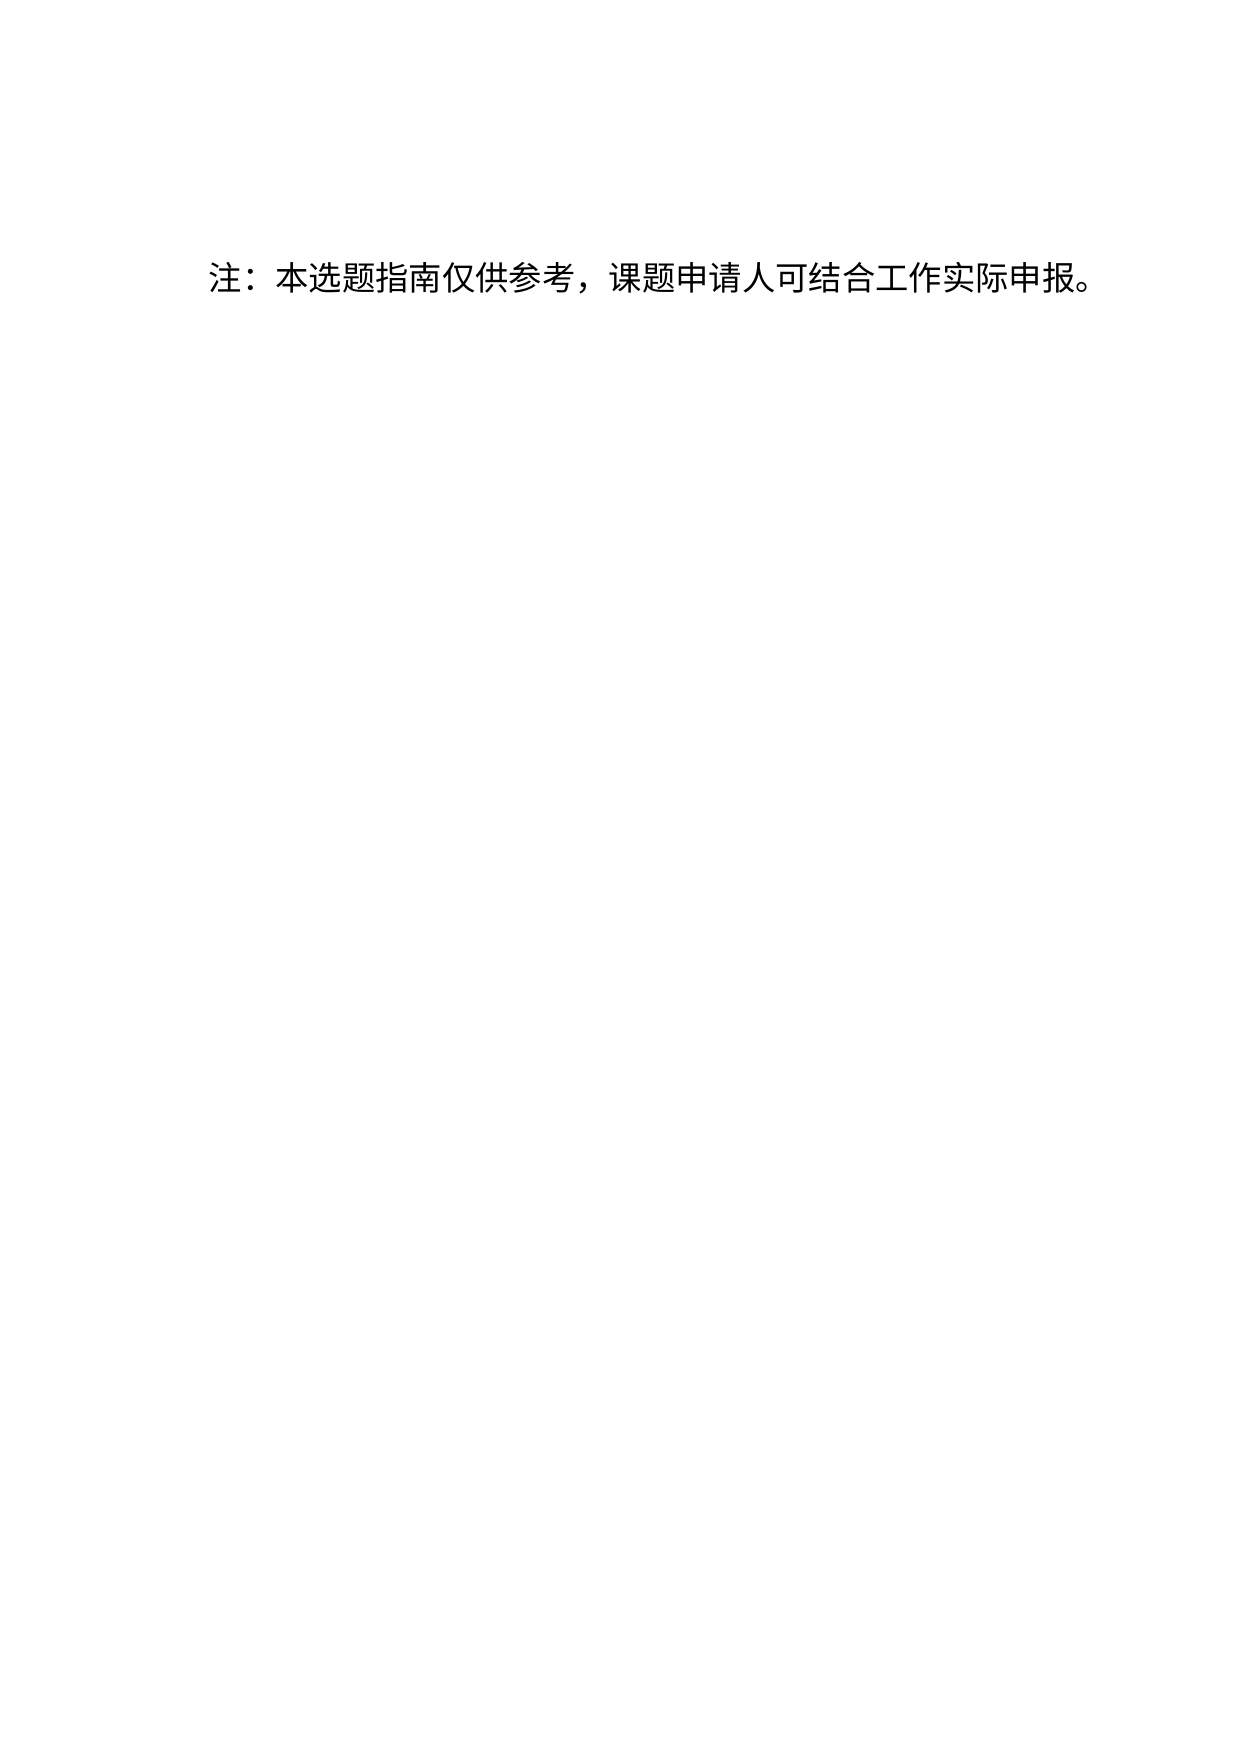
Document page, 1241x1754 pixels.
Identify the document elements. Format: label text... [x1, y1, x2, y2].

text 注：本选题指南仅供参考，课题申请人可结合工作实际申报。 [142, 243, 1098, 308]
